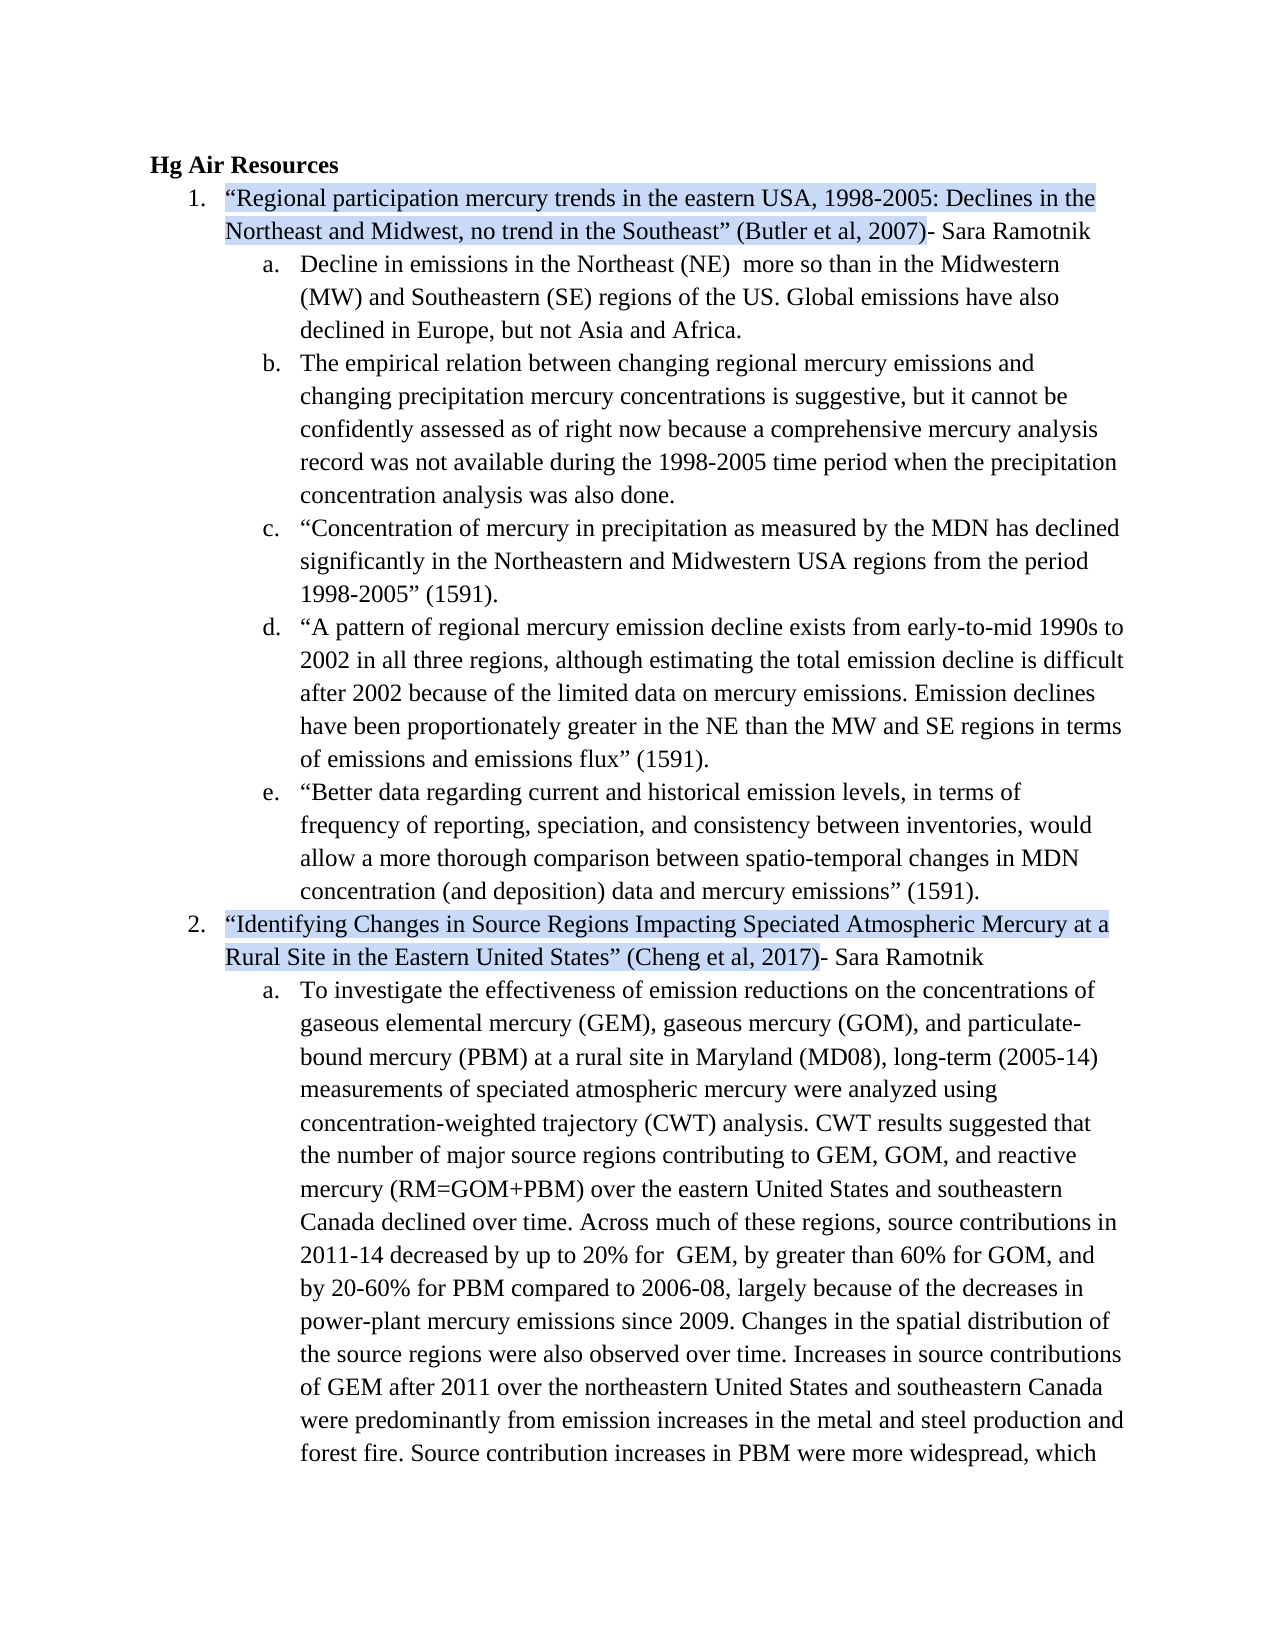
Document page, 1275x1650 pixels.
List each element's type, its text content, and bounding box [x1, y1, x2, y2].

list “Concentration of mercury in precipitation as measured by the MDN has declined significantly in the Northeastern and Midwestern USA regions from the period 1998-2005” (1591). [262, 513, 1125, 608]
text Hg Air Resources [150, 150, 1125, 179]
list “A pattern of regional mercury emission decline exists from early-to-mid 1990s to 2002 in all three regions, although estimating the total emission decline is difficult after 2002 because of the limited data on mercury emissions. Emission declines have been proportionately greater in the NE than the MW and SE regions in terms of emissions and emissions flux” (1591). [262, 612, 1125, 773]
list The empirical relation between changing regional mercury emissions and changing precipitation mercury concentrations is suggestive, but it cannot be confidently assessed as of right now because a comprehensive mercury analysis record was not available during the 1998-2005 time period when the precipitation concentration analysis was also done. [262, 348, 1125, 509]
list “Better data regarding current and historical emission levels, in terms of frequency of reporting, speciation, and consistency between inventories, would allow a more thorough comparison between spatio-temporal changes in MDN concentration (and deposition) data and mercury emissions” (1591). [262, 777, 1125, 905]
list “Regional participation mercury trends in the eastern USA, 1998-2005: Declines in the Northeast and Midwest, no trend in the Southeast” (Butler et al, 2007)- Sara Ramotnik [187, 183, 1125, 245]
list Decline in emissions in the Northeast (NE) more so than in the Midwestern (MW) and Southeastern (SE) regions of the US. Global emissions have also declined in Europe, but not Asia and Africa. [262, 249, 1125, 344]
list “Identifying Changes in Source Regions Impacting Speciated Atmospheric Mercury at a Rural Site in the Eastern United States” (Cheng et al, 2017)- Sara Ramotnik [187, 909, 1125, 971]
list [262, 976, 1125, 1467]
